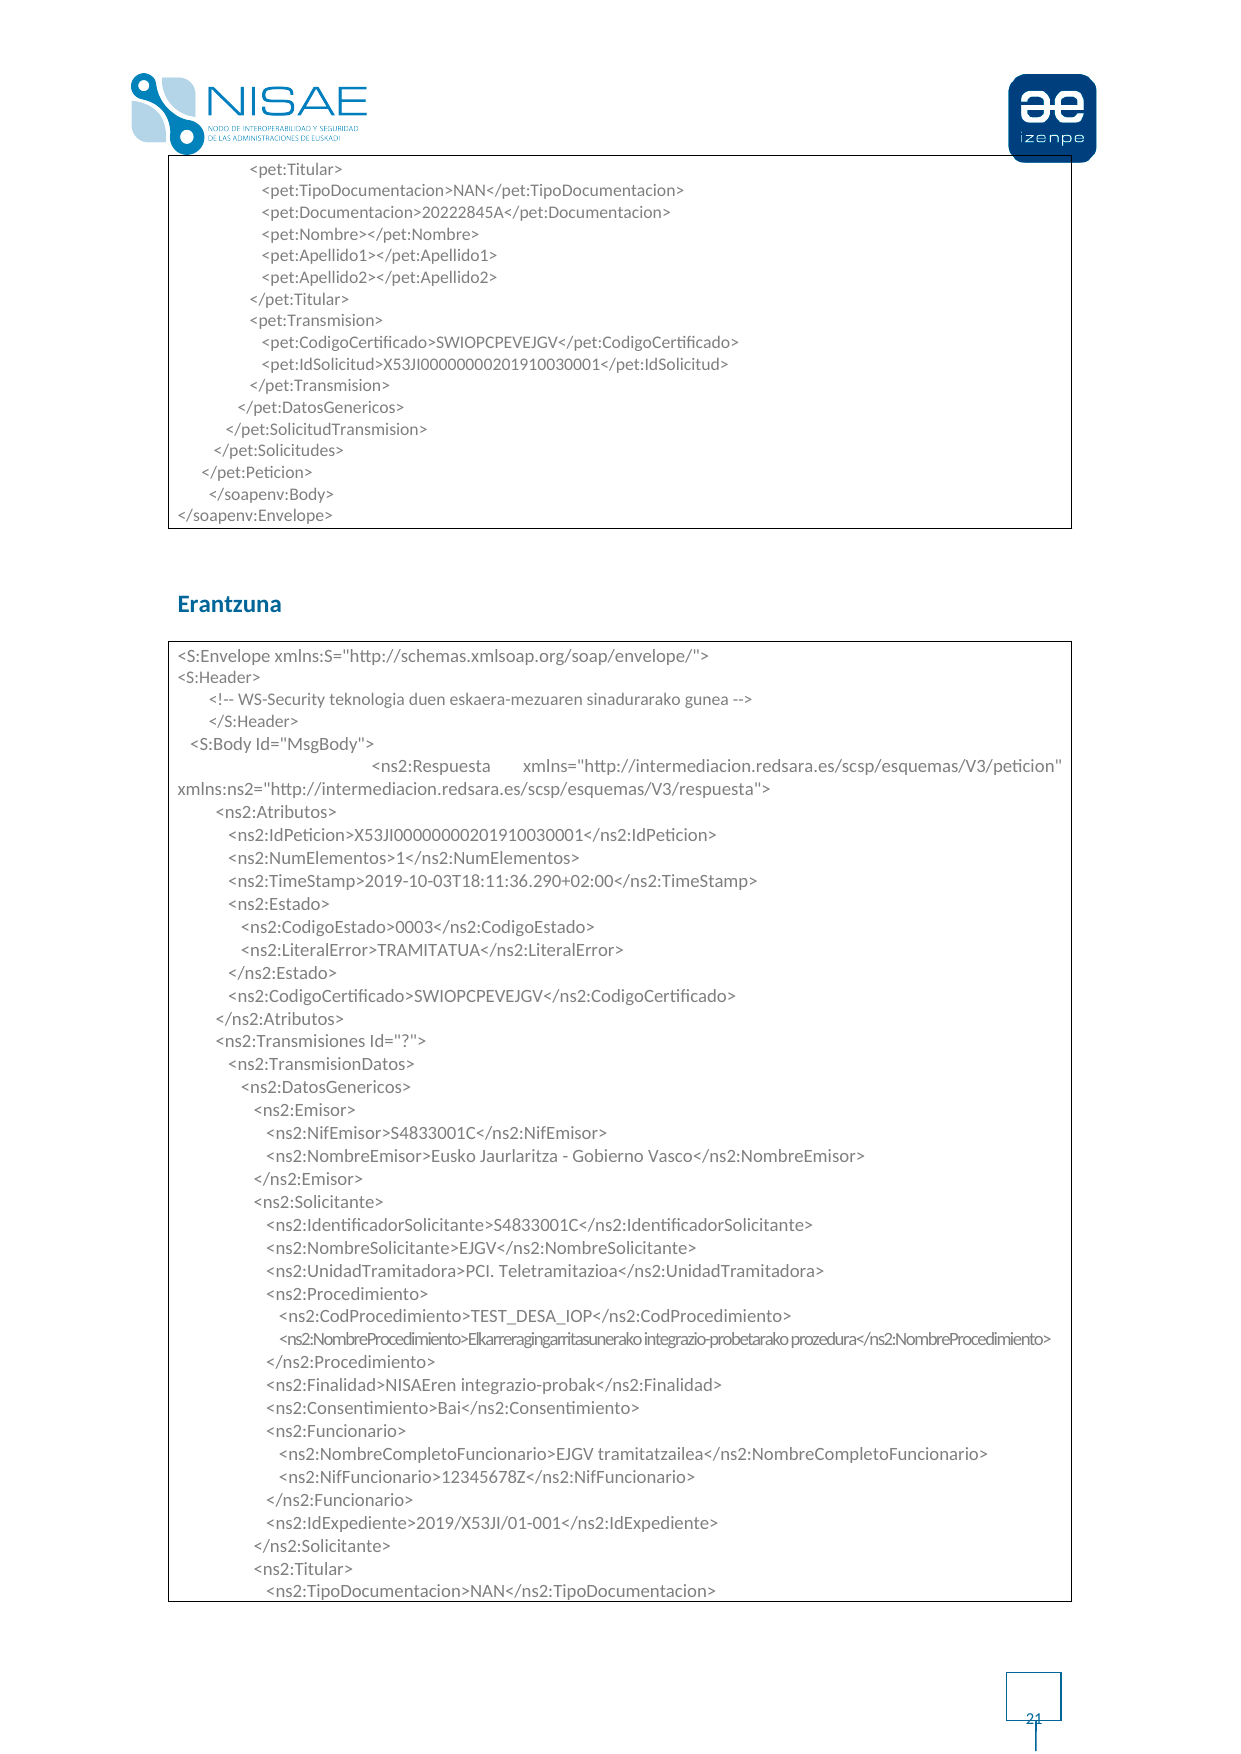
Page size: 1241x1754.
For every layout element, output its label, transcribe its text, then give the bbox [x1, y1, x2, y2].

text <pet:IdSolicitud>X53JI00000000201910030001</pet:IdSolicitud> [177, 353, 1063, 374]
picture [149, 73, 386, 155]
text <ns2:CodProcedimiento>TEST_DESA_IOP</ns2:CodProcedimiento> [177, 1304, 1063, 1327]
text <ns2:NombreProcedimiento>Elkarreragingarritasunerako integrazio-probetarako prozedura</ns2:NombreProcedimiento> [177, 1327, 1063, 1350]
text <ns2:CodigoCertificado>SWIOPCPEVEJGV</ns2:CodigoCertificado> [177, 984, 1063, 1007]
text <ns2:NifFuncionario>12345678Z</ns2:NifFuncionario> [177, 1465, 1063, 1488]
text <ns2:Transmisiones Id="?"> [177, 1029, 1063, 1052]
text </pet:SolicitudTransmision> [177, 418, 1063, 439]
picture [139, 81, 148, 90]
text <ns2:Respuesta xmlns="http://intermediacion.redsara.es/scsp/esquemas/V3/peticion" xmlns:ns2="http://intermediacion.redsara.es/scsp/esquemas/V3/respuesta"> [177, 754, 1063, 800]
text <pet:CodigoCertificado>SWIOPCPEVEJGV</pet:CodigoCertificado> [177, 331, 1063, 353]
text <ns2:Estado> [177, 892, 1063, 915]
text <!-- WS-Security teknologia duen eskaera-mezuaren sinadurarako gunea --> [177, 688, 1063, 710]
text <ns2:Atributos> [177, 800, 1063, 823]
text </ns2:Procedimiento> [177, 1350, 1063, 1373]
text </pet:Transmision> [177, 374, 1063, 396]
text <ns2:UnidadTramitadora>PCI. Teletramitazioa</ns2:UnidadTramitadora> [177, 1259, 1063, 1282]
text </soapenv:Body> [177, 483, 1063, 501]
text <ns2:Emisor> [177, 1098, 1063, 1121]
text </ns2:Emisor> [177, 1167, 1063, 1190]
text </ns2:Solicitante> [177, 1534, 1063, 1557]
text <pet:Documentacion>20222845A</pet:Documentacion> [177, 201, 1063, 223]
text </pet:Peticion> [177, 461, 1063, 483]
text <ns2:NumElementos>1</ns2:NumElementos> [177, 846, 1063, 869]
text <ns2:IdExpediente>2019/X53JI/01-001</ns2:IdExpediente> [177, 1511, 1063, 1534]
text </pet:DatosGenericos> [177, 396, 1063, 418]
text <ns2:TransmisionDatos> [177, 1052, 1063, 1075]
text <ns2:CodigoEstado>0003</ns2:CodigoEstado> [177, 915, 1063, 938]
text <ns2:Procedimiento> [177, 1282, 1063, 1304]
text <ns2:TimeStamp>2019-10-03T18:11:36.290+02:00</ns2:TimeStamp> [177, 869, 1063, 892]
text </S:Header> [177, 710, 1063, 732]
text <pet:Titular> [169, 156, 1071, 179]
picture [1007, 74, 1097, 163]
text <pet:Transmision> [177, 309, 1063, 331]
text <ns2:TipoDocumentacion>NAN</ns2:TipoDocumentacion> [177, 1579, 1063, 1601]
text <pet:Apellido2></pet:Apellido2> [177, 266, 1063, 288]
text </ns2:Atributos> [177, 1007, 1063, 1029]
text <ns2:Finalidad>NISAEren integrazio-probak</ns2:Finalidad> [177, 1373, 1063, 1396]
text <pet:TipoDocumentacion>NAN</pet:TipoDocumentacion> [177, 179, 1063, 201]
text <pet:Apellido1></pet:Apellido1> [177, 244, 1063, 266]
text <ns2:NifEmisor>S4833001C</ns2:NifEmisor> [177, 1121, 1063, 1144]
text <ns2:NombreEmisor>Eusko Jaurlaritza - Gobierno Vasco</ns2:NombreEmisor> [177, 1144, 1063, 1167]
text </soapenv:Envelope> [169, 501, 1071, 528]
text <ns2:IdPeticion>X53JI00000000201910030001</ns2:IdPeticion> [177, 823, 1063, 846]
text <ns2:IdentificadorSolicitante>S4833001C</ns2:IdentificadorSolicitante> [177, 1213, 1063, 1236]
text <S:Body Id="MsgBody"> [177, 732, 1063, 754]
text <S:Envelope xmlns:S="http://schemas.xmlsoap.org/soap/envelope/"> [169, 642, 1071, 667]
text <S:Header> [177, 667, 1063, 688]
picture [118, 73, 180, 155]
text <ns2:LiteralError>TRAMITATUA</ns2:LiteralError> [177, 938, 1063, 961]
text </pet:Titular> [177, 288, 1063, 309]
text </ns2:Estado> [177, 961, 1063, 984]
text <ns2:NombreSolicitante>EJGV</ns2:NombreSolicitante> [177, 1236, 1063, 1259]
text </ns2:Funcionario> [177, 1488, 1063, 1511]
text </pet:Solicitudes> [177, 439, 1063, 461]
text <ns2:Solicitante> [177, 1190, 1063, 1213]
text <ns2:Consentimiento>Bai</ns2:Consentimiento> [177, 1396, 1063, 1419]
picture [181, 131, 193, 143]
text Erantzuna [177, 588, 1063, 619]
text <ns2:DatosGenericos> [177, 1075, 1063, 1098]
text <ns2:Funcionario> [177, 1419, 1063, 1442]
text <pet:Nombre></pet:Nombre> [177, 223, 1063, 244]
text <ns2:Titular> [177, 1557, 1063, 1579]
text <ns2:NombreCompletoFuncionario>EJGV tramitatzailea</ns2:NombreCompletoFuncionario> [177, 1442, 1063, 1465]
